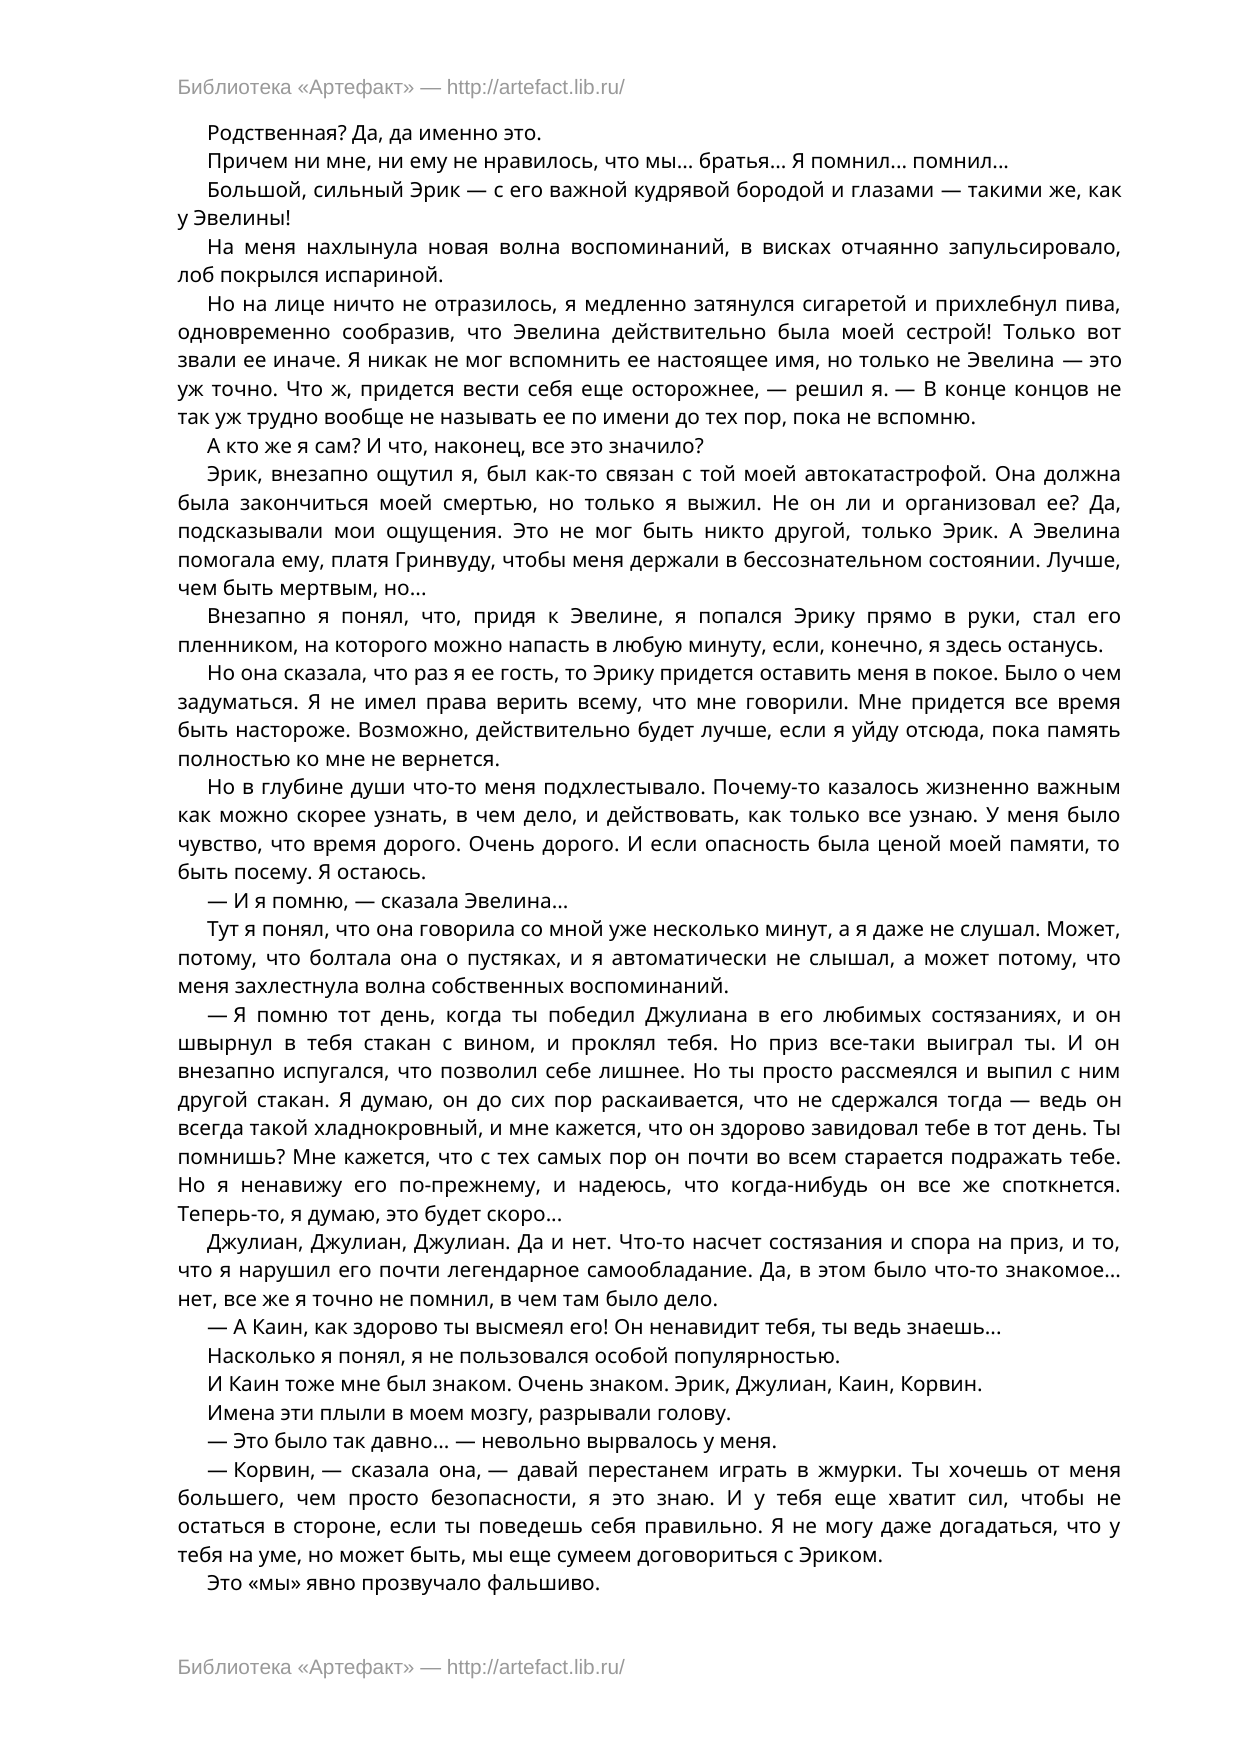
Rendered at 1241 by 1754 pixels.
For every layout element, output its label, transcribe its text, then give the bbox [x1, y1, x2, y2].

text Причем ни мне, ни ему не нравилось, что мы... братья... Я помнил... помнил... [177, 147, 1122, 175]
text Но на лице ничто не отразилось, я медленно затянулся сигаретой и прихлебнул пива, одновременно сообразив, что Эвелина действительно была моей сестрой! Только вот звали ее иначе. Я никак не мог вспомнить ее настоящее имя, но только не Эвелина — это уж точно. Что ж, придется вести себя еще осторожнее, — решил я. — В конце концов не так уж трудно вообще не называть ее по имени до тех пор, пока не вспомню. [177, 289, 1122, 431]
text — Я помню тот день, когда ты победил Джулиана в его любимых состязаниях, и он швырнул в тебя стакан с вином, и проклял тебя. Но приз все-таки выиграл ты. И он внезапно испугался, что позволил себе лишнее. Но ты просто рассмеялся и выпил с ним другой стакан. Я думаю, он до сих пор раскаивается, что не сдержался тогда — ведь он всегда такой хладнокровный, и мне кажется, что он здорово завидовал тебе в тот день. Ты помнишь? Мне кажется, что с тех самых пор он почти во всем старается подражать тебе. Но я ненавижу его по-прежнему, и надеюсь, что когда-нибудь он все же споткнется. Теперь-то, я думаю, это будет скоро... [177, 1000, 1122, 1227]
text Но она сказала, что раз я ее гость, то Эрику придется оставить меня в покое. Было о чем задуматься. Я не имел права верить всему, что мне говорили. Мне придется все время быть настороже. Возможно, действительно будет лучше, если я уйду отсюда, пока память полностью ко мне не вернется. [177, 658, 1122, 772]
text Джулиан, Джулиан, Джулиан. Да и нет. Что-то насчет состязания и спора на приз, и то, что я нарушил его почти легендарное самообладание. Да, в этом было что-то знакомое... нет, все же я точно не помнил, в чем там было дело. [177, 1227, 1122, 1312]
text А кто же я сам? И что, наконец, все это значило? [177, 431, 1122, 459]
text — Корвин, — сказала она, — давай перестанем играть в жмурки. Ты хочешь от меня большего, чем просто безопасности, я это знаю. И у тебя еще хватит сил, чтобы не остаться в стороне, если ты поведешь себя правильно. Я не могу даже догадаться, что у тебя на уме, но может быть, мы еще сумеем договориться с Эриком. [177, 1455, 1122, 1568]
text На меня нахлынула новая волна воспоминаний, в висках отчаянно запульсировало, лоб покрылся испариной. [177, 232, 1122, 289]
text Эрик, внезапно ощутил я, был как-то связан с той моей автокатастрофой. Она должна была закончиться моей смертью, но только я выжил. Не он ли и организовал ее? Да, подсказывали мои ощущения. Это не мог быть никто другой, только Эрик. А Эвелина помогала ему, платя Гринвуду, чтобы меня держали в бессознательном состоянии. Лучше, чем быть мертвым, но... [177, 459, 1122, 602]
text Это «мы» явно прозвучало фальшиво. [177, 1568, 1122, 1597]
text Тут я понял, что она говорила со мной уже несколько минут, а я даже не слушал. Может, потому, что болтала она о пустяках, и я автоматически не слышал, а может потому, что меня захлестнула волна собственных воспоминаний. [177, 914, 1122, 1000]
text Но в глубине души что-то меня подхлестывало. Почему-то казалось жизненно важным как можно скорее узнать, в чем дело, и действовать, как только все узнаю. У меня было чувство, что время дорого. Очень дорого. И если опасность была ценой моей памяти, то быть посему. Я остаюсь. [177, 772, 1122, 886]
text — И я помню, — сказала Эвелина... [177, 886, 1122, 914]
text Имена эти плыли в моем мозгу, разрывали голову. [177, 1398, 1122, 1426]
text Родственная? Да, да именно это. [177, 118, 1122, 147]
text Большой, сильный Эрик — с его важной кудрявой бородой и глазами — такими же, как у Эвелины! [177, 175, 1122, 232]
text Внезапно я понял, что, придя к Эвелине, я попался Эрику прямо в руки, стал его пленником, на которого можно напасть в любую минуту, если, конечно, я здесь останусь. [177, 602, 1122, 658]
text И Каин тоже мне был знаком. Очень знаком. Эрик, Джулиан, Каин, Корвин. [177, 1369, 1122, 1398]
text — Это было так давно... — невольно вырвалось у меня. [177, 1426, 1122, 1455]
text Насколько я понял, я не пользовался особой популярностью. [177, 1341, 1122, 1369]
text — А Каин, как здорово ты высмеял его! Он ненавидит тебя, ты ведь знаешь... [177, 1312, 1122, 1341]
